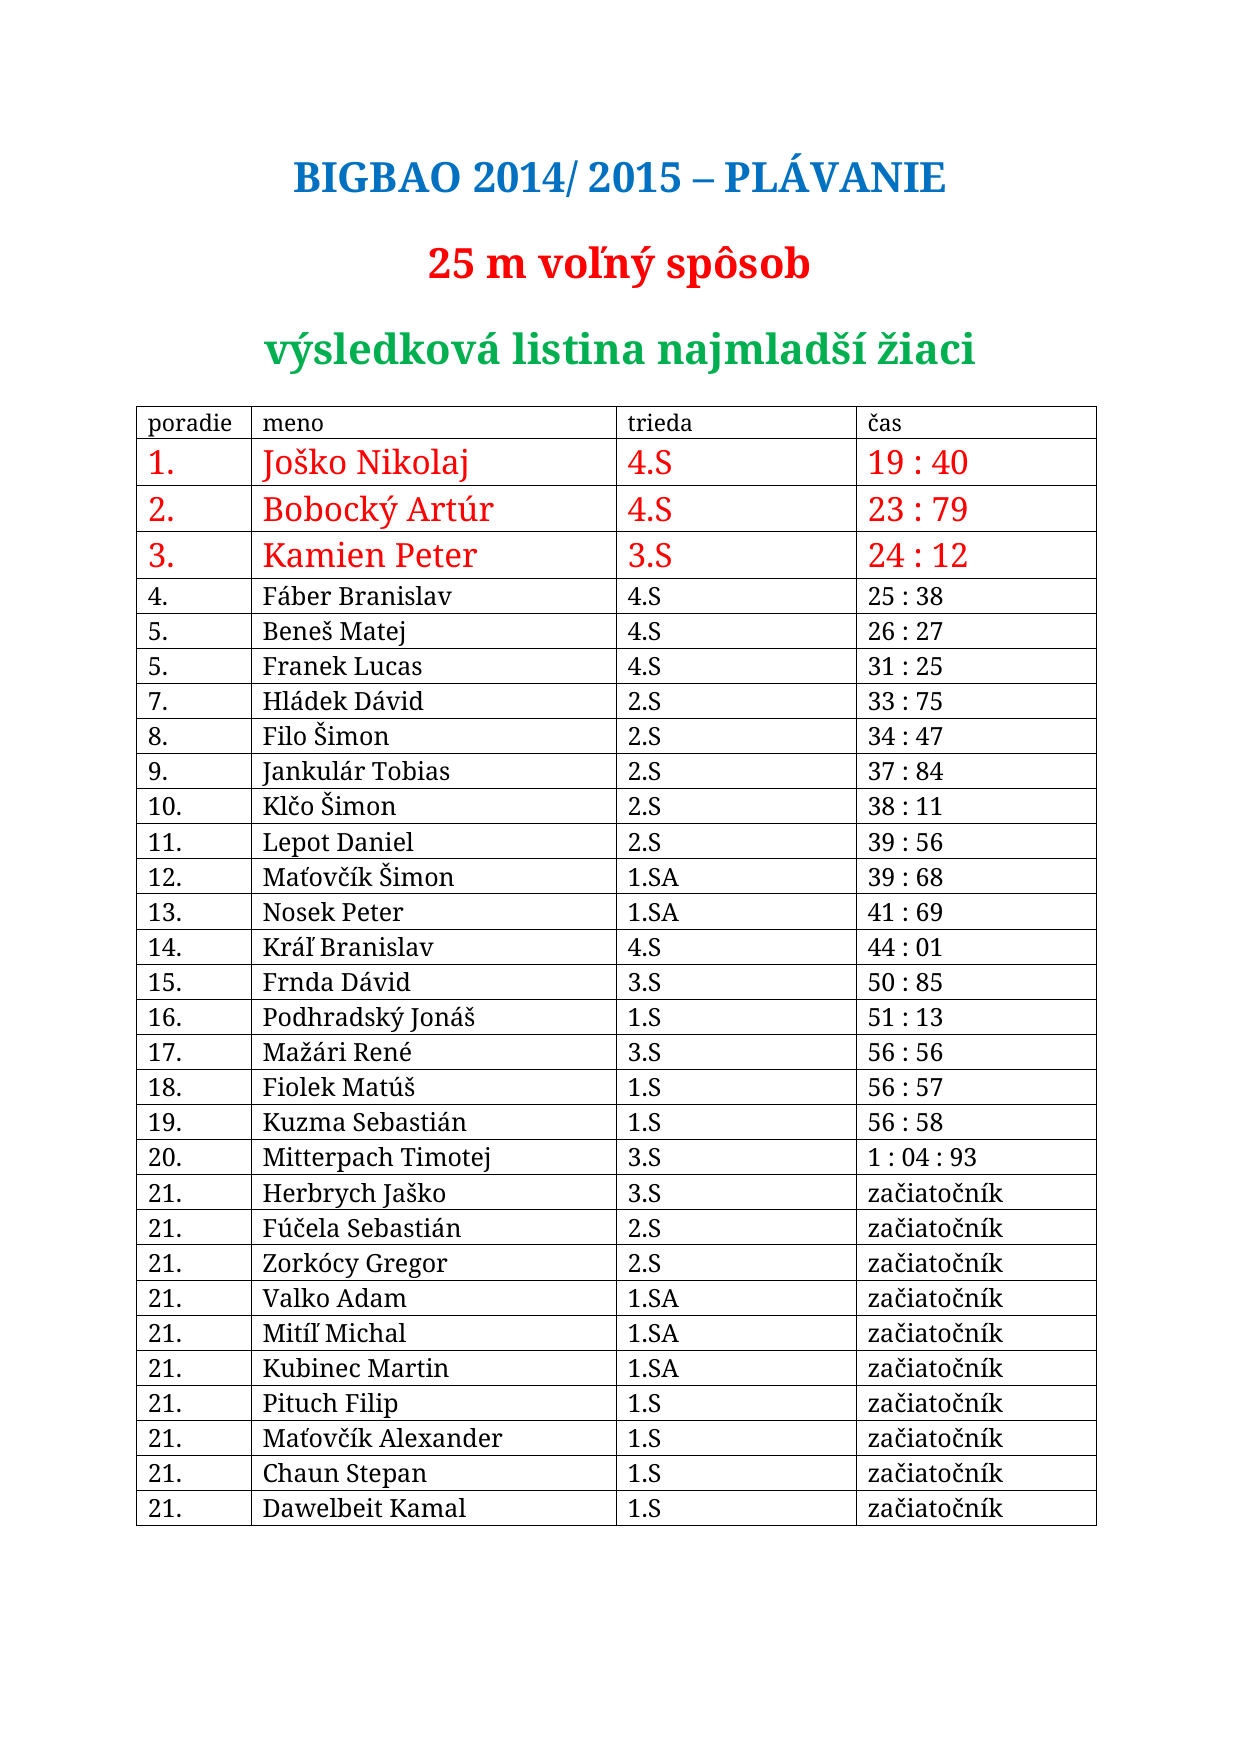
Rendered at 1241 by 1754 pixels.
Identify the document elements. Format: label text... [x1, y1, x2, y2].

table_cell 39 : 68 [857, 859, 1096, 893]
table_cell 15. [137, 965, 251, 999]
table_cell 21. [137, 1421, 251, 1455]
table_cell Fiolek Matúš [252, 1070, 616, 1104]
table_cell 1.S [617, 1421, 856, 1455]
table_header trieda [617, 407, 856, 438]
table_cell 2. [137, 486, 251, 531]
table_cell Kubinec Martin [252, 1351, 616, 1385]
table_cell 2.S [617, 1210, 856, 1244]
table_cell začiatočník [857, 1491, 1096, 1525]
table_header čas [857, 407, 1096, 438]
table_cell Kuzma Sebastián [252, 1105, 616, 1139]
table_cell 21. [137, 1175, 251, 1209]
table_cell Fúčela Sebastián [252, 1210, 616, 1244]
table_cell 11. [137, 824, 251, 858]
table_cell Valko Adam [252, 1281, 616, 1314]
table_cell 1.S [617, 1386, 856, 1420]
table_cell Filo Šimon [252, 719, 616, 753]
table_cell 4.S [617, 649, 856, 683]
table_cell 1.SA [617, 1351, 856, 1385]
table_cell Mažári René [252, 1035, 616, 1069]
table_cell Zorkócy Gregor [252, 1245, 616, 1279]
table_cell 1.S [617, 1456, 856, 1490]
table_cell 56 : 57 [857, 1070, 1096, 1104]
table_cell 21. [137, 1351, 251, 1385]
table_cell 2.S [617, 754, 856, 788]
table_cell 34 : 47 [857, 719, 1096, 753]
table_cell 2.S [617, 719, 856, 753]
table_cell 56 : 58 [857, 1105, 1096, 1139]
table_cell 51 : 13 [857, 1000, 1096, 1034]
table_cell 19. [137, 1105, 251, 1139]
table_cell 2.S [617, 824, 856, 858]
table_cell 13. [137, 894, 251, 928]
table_cell 37 : 84 [857, 754, 1096, 788]
table_cell 33 : 75 [857, 684, 1096, 718]
table_cell 31 : 25 [857, 649, 1096, 683]
table_cell 21. [137, 1456, 251, 1490]
table_cell Fáber Branislav [252, 579, 616, 612]
table_cell začiatočník [857, 1316, 1096, 1350]
text 25 m voľný spôsob [148, 234, 1093, 290]
table_cell Joško Nikolaj [252, 439, 616, 484]
table_cell Maťovčík Alexander [252, 1421, 616, 1455]
table_cell 4.S [617, 579, 856, 612]
table_cell 21. [137, 1491, 251, 1525]
table_cell 1.S [617, 1491, 856, 1525]
table_cell 18. [137, 1070, 251, 1104]
table_header poradie [137, 407, 251, 438]
table_cell Beneš Matej [252, 614, 616, 648]
table_cell 14. [137, 930, 251, 963]
table_cell Frnda Dávid [252, 965, 616, 999]
table_cell Nosek Peter [252, 894, 616, 928]
table_cell 1.S [617, 1070, 856, 1104]
table_cell 1.SA [617, 859, 856, 893]
table_cell 25 : 38 [857, 579, 1096, 612]
table_cell 39 : 56 [857, 824, 1096, 858]
table_cell 24 : 12 [857, 532, 1096, 577]
table_cell začiatočník [857, 1281, 1096, 1314]
table_cell 1. [137, 439, 251, 484]
table_cell 3.S [617, 1175, 856, 1209]
table_cell 1.SA [617, 1316, 856, 1350]
table_cell Jankulár Tobias [252, 754, 616, 788]
table_cell 38 : 11 [857, 789, 1096, 823]
table_cell 26 : 27 [857, 614, 1096, 648]
table_cell 3.S [617, 532, 856, 577]
table_cell 3.S [617, 1140, 856, 1174]
table_cell 19 : 40 [857, 439, 1096, 484]
table_cell 21. [137, 1210, 251, 1244]
text BIGBAO 2014/ 2015 – PLÁVANIE [148, 148, 1093, 204]
text výsledková listina najmladší žiaci [148, 320, 1093, 376]
table_cell 1.SA [617, 894, 856, 928]
table_cell 21. [137, 1281, 251, 1314]
table_cell 4.S [617, 439, 856, 484]
table_cell 21. [137, 1386, 251, 1420]
table_cell 7. [137, 684, 251, 718]
table_cell Bobocký Artúr [252, 486, 616, 531]
table_cell Kamien Peter [252, 532, 616, 577]
table_cell začiatočník [857, 1210, 1096, 1244]
table_cell Dawelbeit Kamal [252, 1491, 616, 1525]
table_cell 1.S [617, 1000, 856, 1034]
table_cell Kráľ Branislav [252, 930, 616, 963]
table_cell začiatočník [857, 1245, 1096, 1279]
table_cell 4.S [617, 486, 856, 531]
table_cell Klčo Šimon [252, 789, 616, 823]
table_cell začiatočník [857, 1456, 1096, 1490]
table_cell 16. [137, 1000, 251, 1034]
table_cell 1.SA [617, 1281, 856, 1314]
table_cell 1 : 04 : 93 [857, 1140, 1096, 1174]
table_cell Chaun Stepan [252, 1456, 616, 1490]
table_cell Mitíľ Michal [252, 1316, 616, 1350]
table_cell 41 : 69 [857, 894, 1096, 928]
table_cell 20. [137, 1140, 251, 1174]
table_cell 5. [137, 649, 251, 683]
table_cell 4. [137, 579, 251, 612]
table_cell začiatočník [857, 1421, 1096, 1455]
table_cell 2.S [617, 789, 856, 823]
table_cell 8. [137, 719, 251, 753]
table_cell začiatočník [857, 1351, 1096, 1385]
table_cell Mitterpach Timotej [252, 1140, 616, 1174]
table_cell 3. [137, 532, 251, 577]
table_cell Maťovčík Šimon [252, 859, 616, 893]
table_cell 44 : 01 [857, 930, 1096, 963]
table_cell 12. [137, 859, 251, 893]
table_cell Pituch Filip [252, 1386, 616, 1420]
table_cell Podhradský Jonáš [252, 1000, 616, 1034]
table_cell Franek Lucas [252, 649, 616, 683]
table_cell 50 : 85 [857, 965, 1096, 999]
table_cell 3.S [617, 1035, 856, 1069]
table_cell 56 : 56 [857, 1035, 1096, 1069]
table_cell 17. [137, 1035, 251, 1069]
table_cell 10. [137, 789, 251, 823]
table_header meno [252, 407, 616, 438]
table_cell 4.S [617, 930, 856, 963]
table_cell 5. [137, 614, 251, 648]
table_cell 9. [137, 754, 251, 788]
table_cell začiatočník [857, 1386, 1096, 1420]
table_cell 1.S [617, 1105, 856, 1139]
table_cell Lepot Daniel [252, 824, 616, 858]
table_cell Herbrych Jaško [252, 1175, 616, 1209]
table_cell 2.S [617, 684, 856, 718]
table_cell Hládek Dávid [252, 684, 616, 718]
table_cell 4.S [617, 614, 856, 648]
table_cell 2.S [617, 1245, 856, 1279]
table_cell začiatočník [857, 1175, 1096, 1209]
table_cell 23 : 79 [857, 486, 1096, 531]
table_cell 21. [137, 1316, 251, 1350]
table_cell 3.S [617, 965, 856, 999]
table_cell 21. [137, 1245, 251, 1279]
